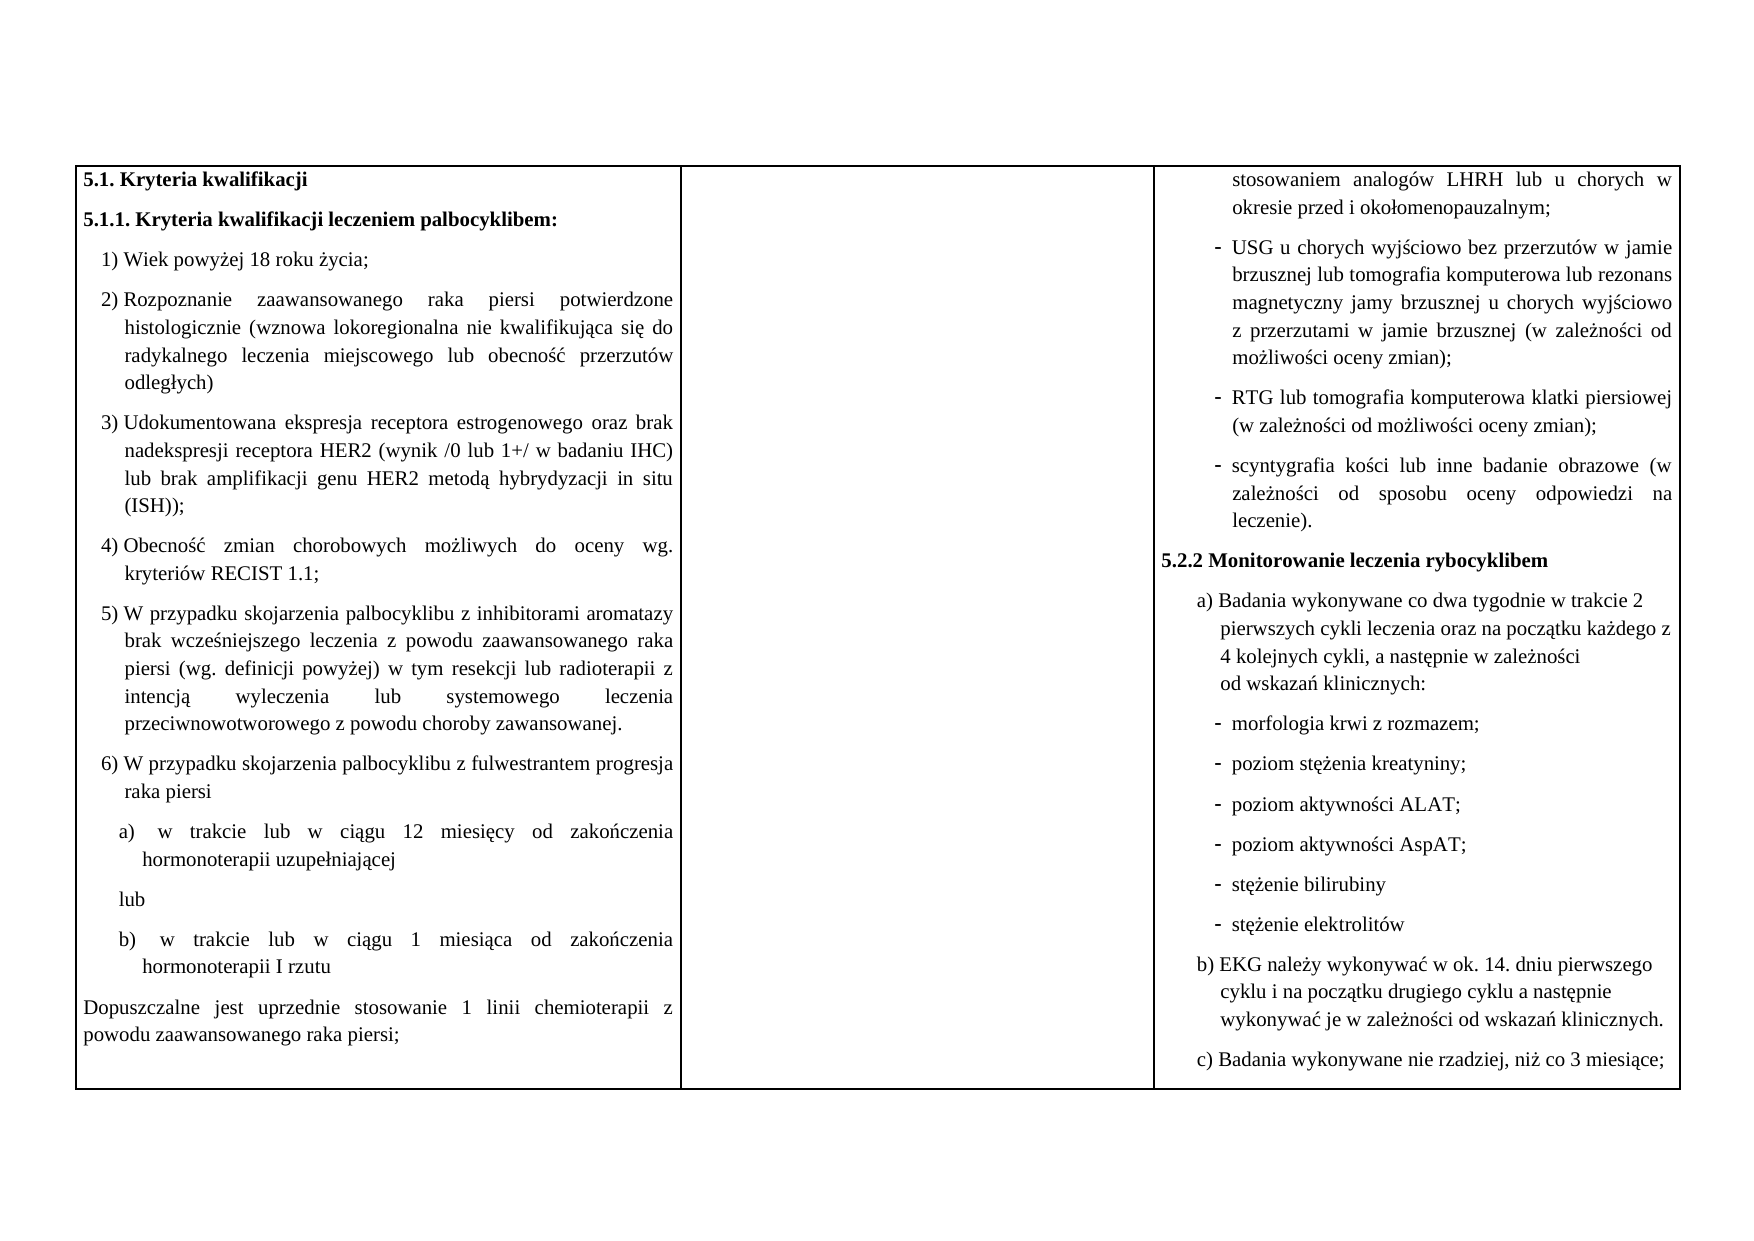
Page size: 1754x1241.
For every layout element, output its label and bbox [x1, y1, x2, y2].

table_cell [77, 167, 680, 1088]
table_cell [1155, 167, 1679, 1088]
table_cell [682, 167, 1153, 1088]
